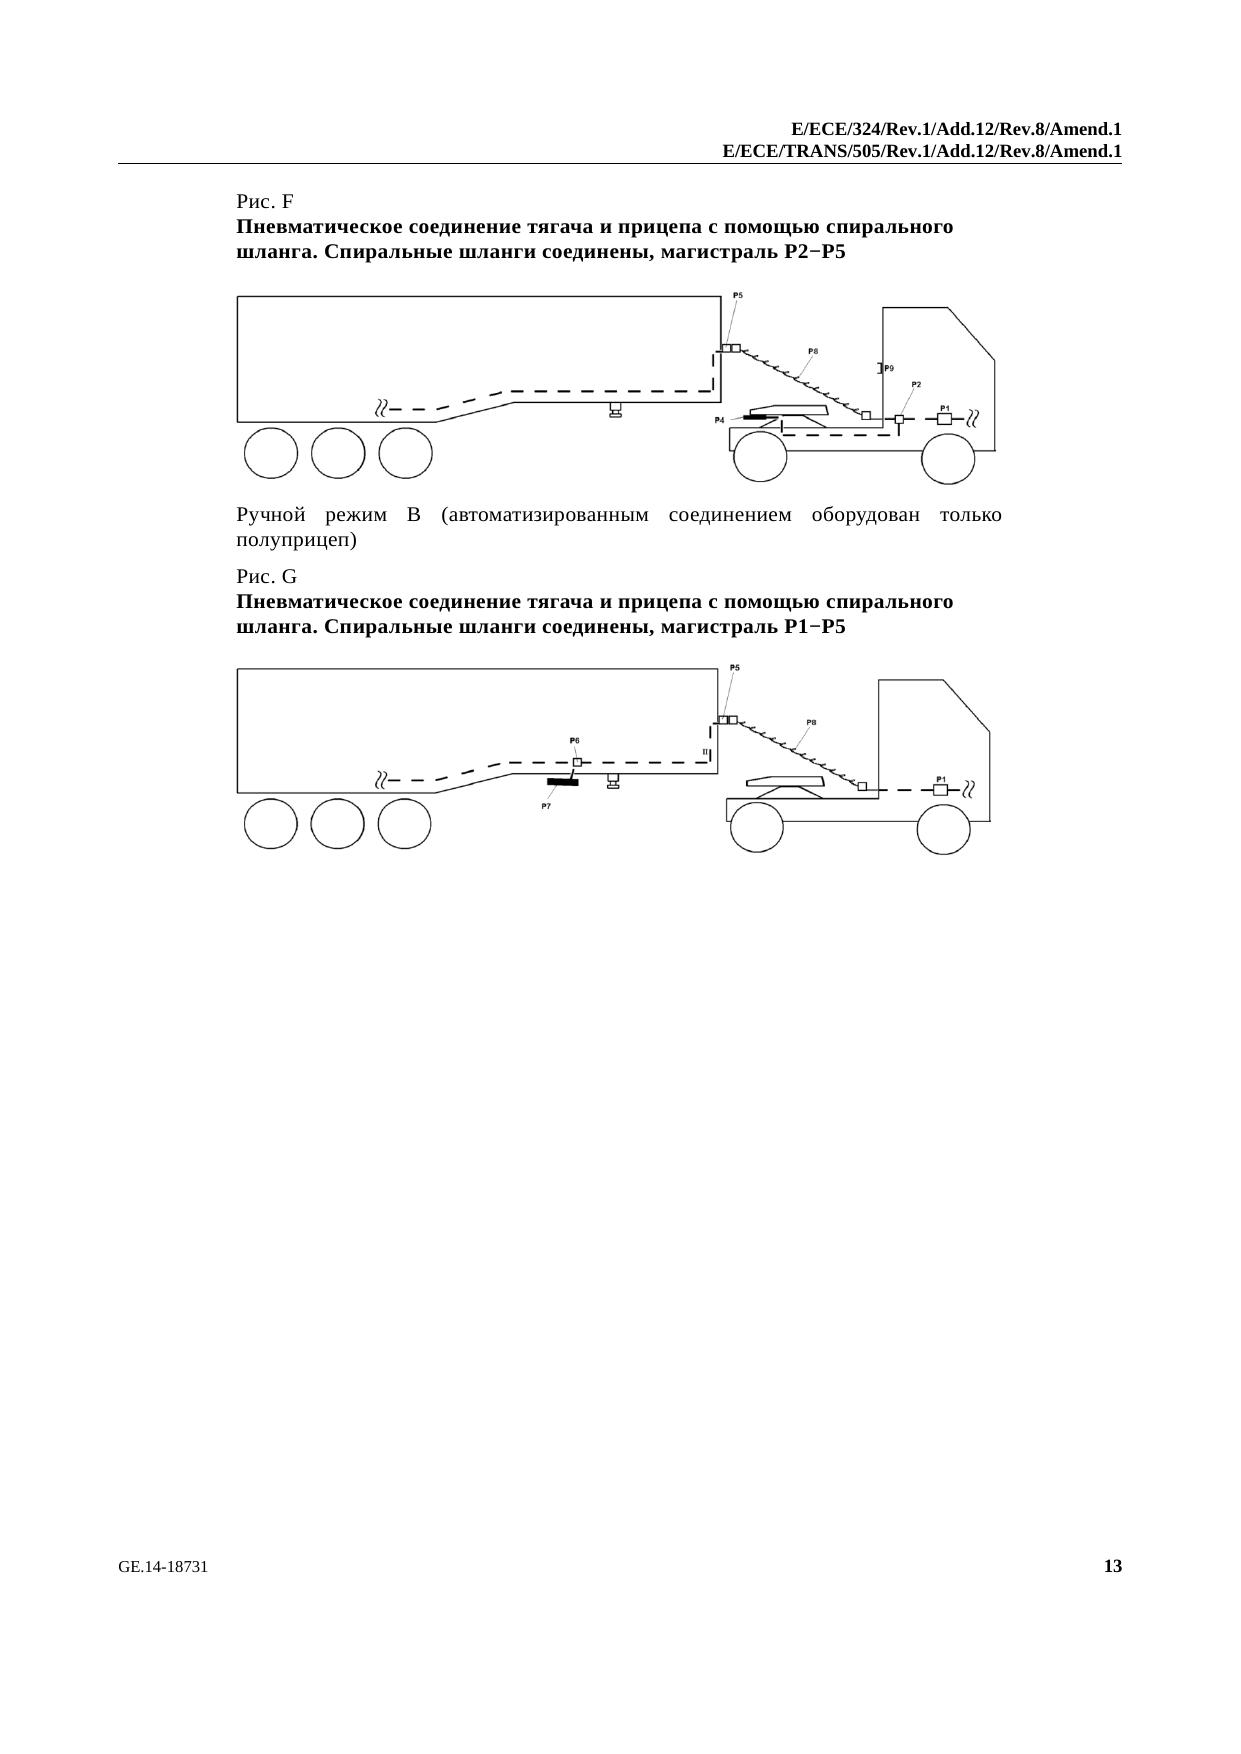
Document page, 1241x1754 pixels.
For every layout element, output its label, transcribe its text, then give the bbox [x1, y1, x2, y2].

text Рис. G Пневматическое соединение тягача и прицепа с помощью спирального шланга. Спиральные шланги соединены, магистраль Р1−Р5 [236, 563, 1004, 638]
text Ручной режим В (автоматизированным соединением оборудован только полуприцеп) [236, 501, 1004, 551]
text Рис. F Пневматическое соединение тягача и прицепа с помощью спирального шланга. Спиральные шланги соединены, магистраль Р2−Р5 [236, 188, 1004, 263]
picture [236, 650, 998, 867]
picture [236, 276, 1003, 489]
